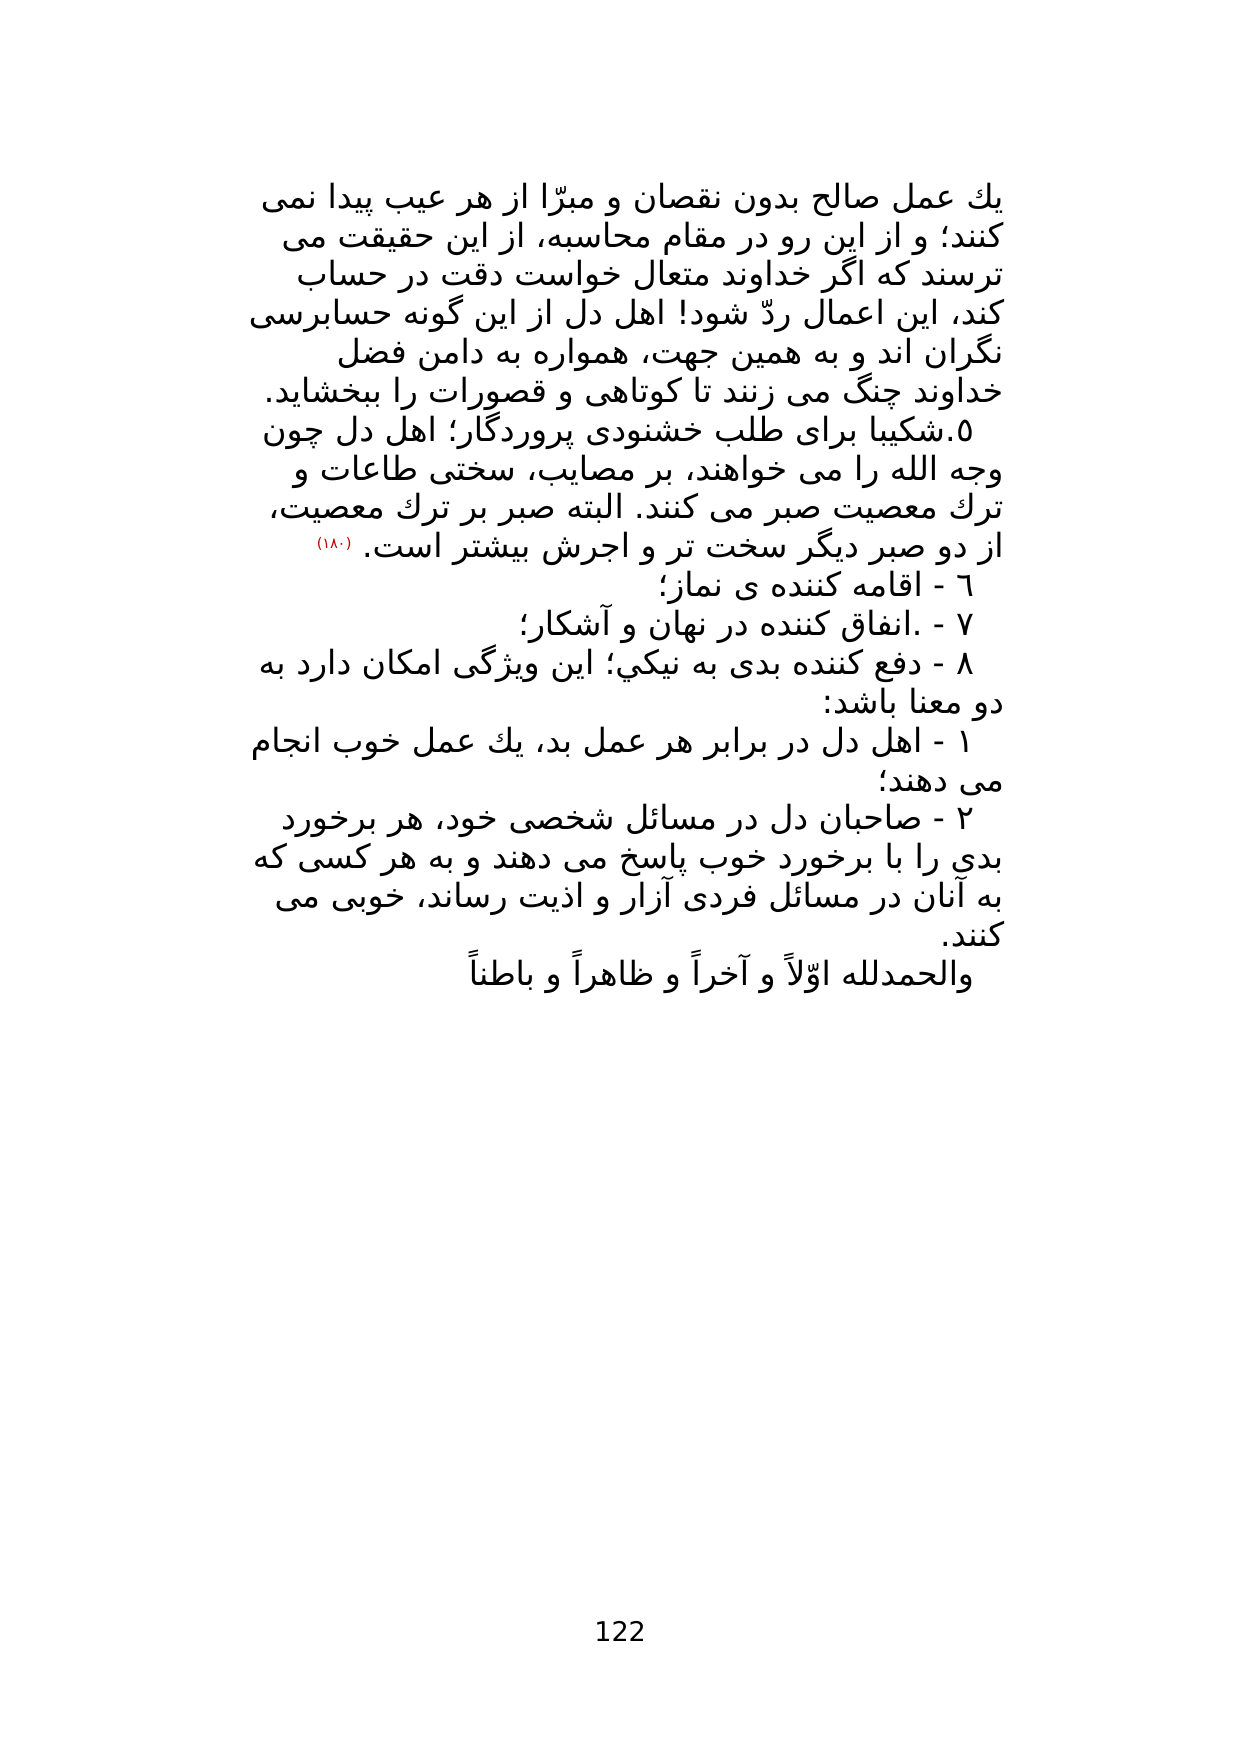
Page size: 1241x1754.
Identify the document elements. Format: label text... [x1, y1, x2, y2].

text ٧ - .انفاق كننده در نهان و آشكار؛ [236, 604, 1004, 643]
text ٨ - دفع كننده بدى به نيكي؛ اين ويژگى امكان دارد به دو معنا باشد: [236, 643, 1004, 721]
text ١ - اهل دل در برابر هر عمل بد، يك عمل خوب انجام مى دهند؛ [236, 721, 1004, 799]
text ٦ - اقامه كننده ى نماز؛ [236, 566, 1004, 604]
text ٢ - صاحبان دل در مسائل شخصى خود، هر برخورد بدى را با برخورد خوب پاسخ مى دهند و به هر كسى كه به آنان در مسائل فردى آزار و اذيت رساند، خوبى مى كنند. [236, 799, 1004, 954]
text ٥.شكيبا براى طلب خشنودى پروردگار؛ اهل دل چون وجه الله را مى خواهند، بر مصايب، سختى طاعات و ترك معصيت صبر مى كنند. البته صبر بر ترك معصيت، از دو صبر ديگر سخت تر و اجرش بيشتر است. (١٨٠) [236, 410, 1004, 566]
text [236, 177, 1004, 410]
text والحمدلله اوّلاً و آخراً و ظاهراً و باطناً [236, 954, 1004, 993]
